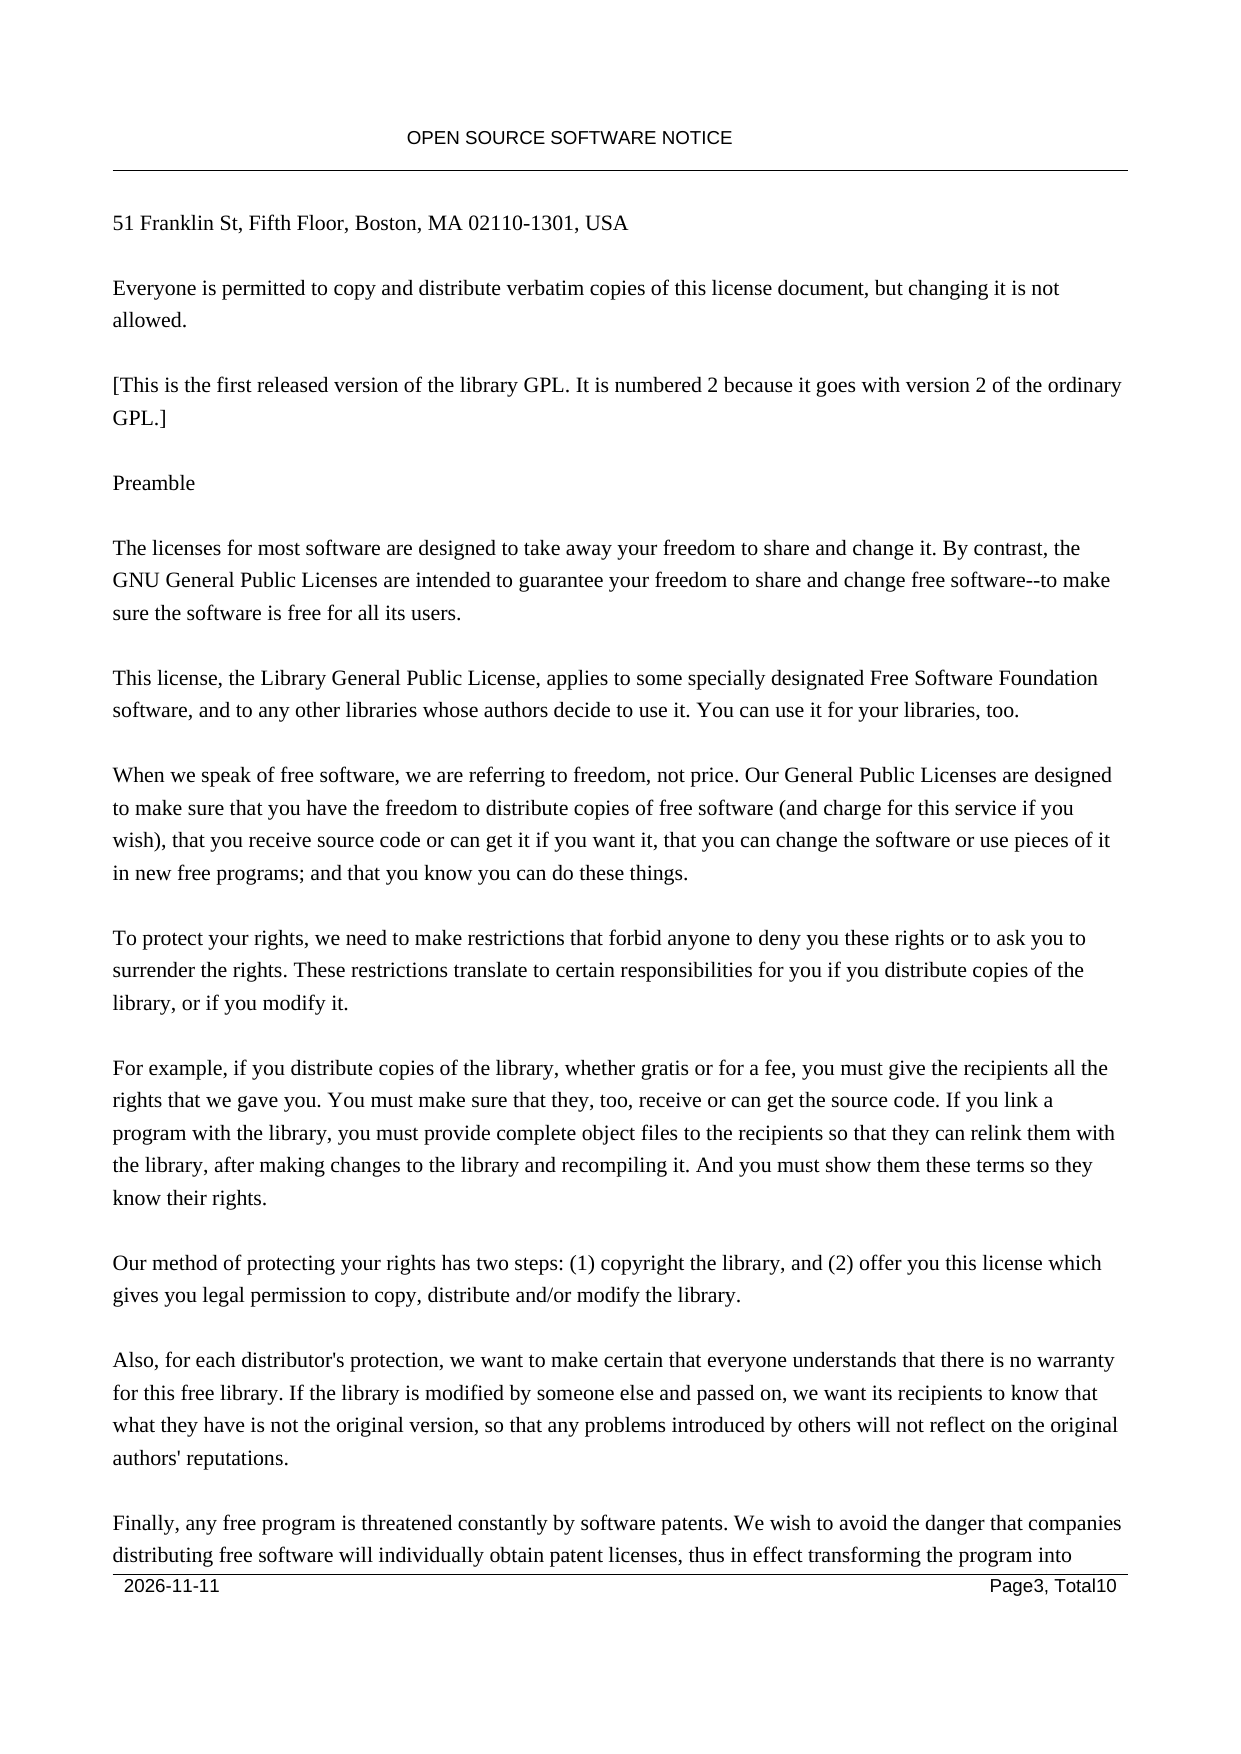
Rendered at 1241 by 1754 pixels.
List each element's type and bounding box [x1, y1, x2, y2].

text [112, 206, 1128, 1571]
